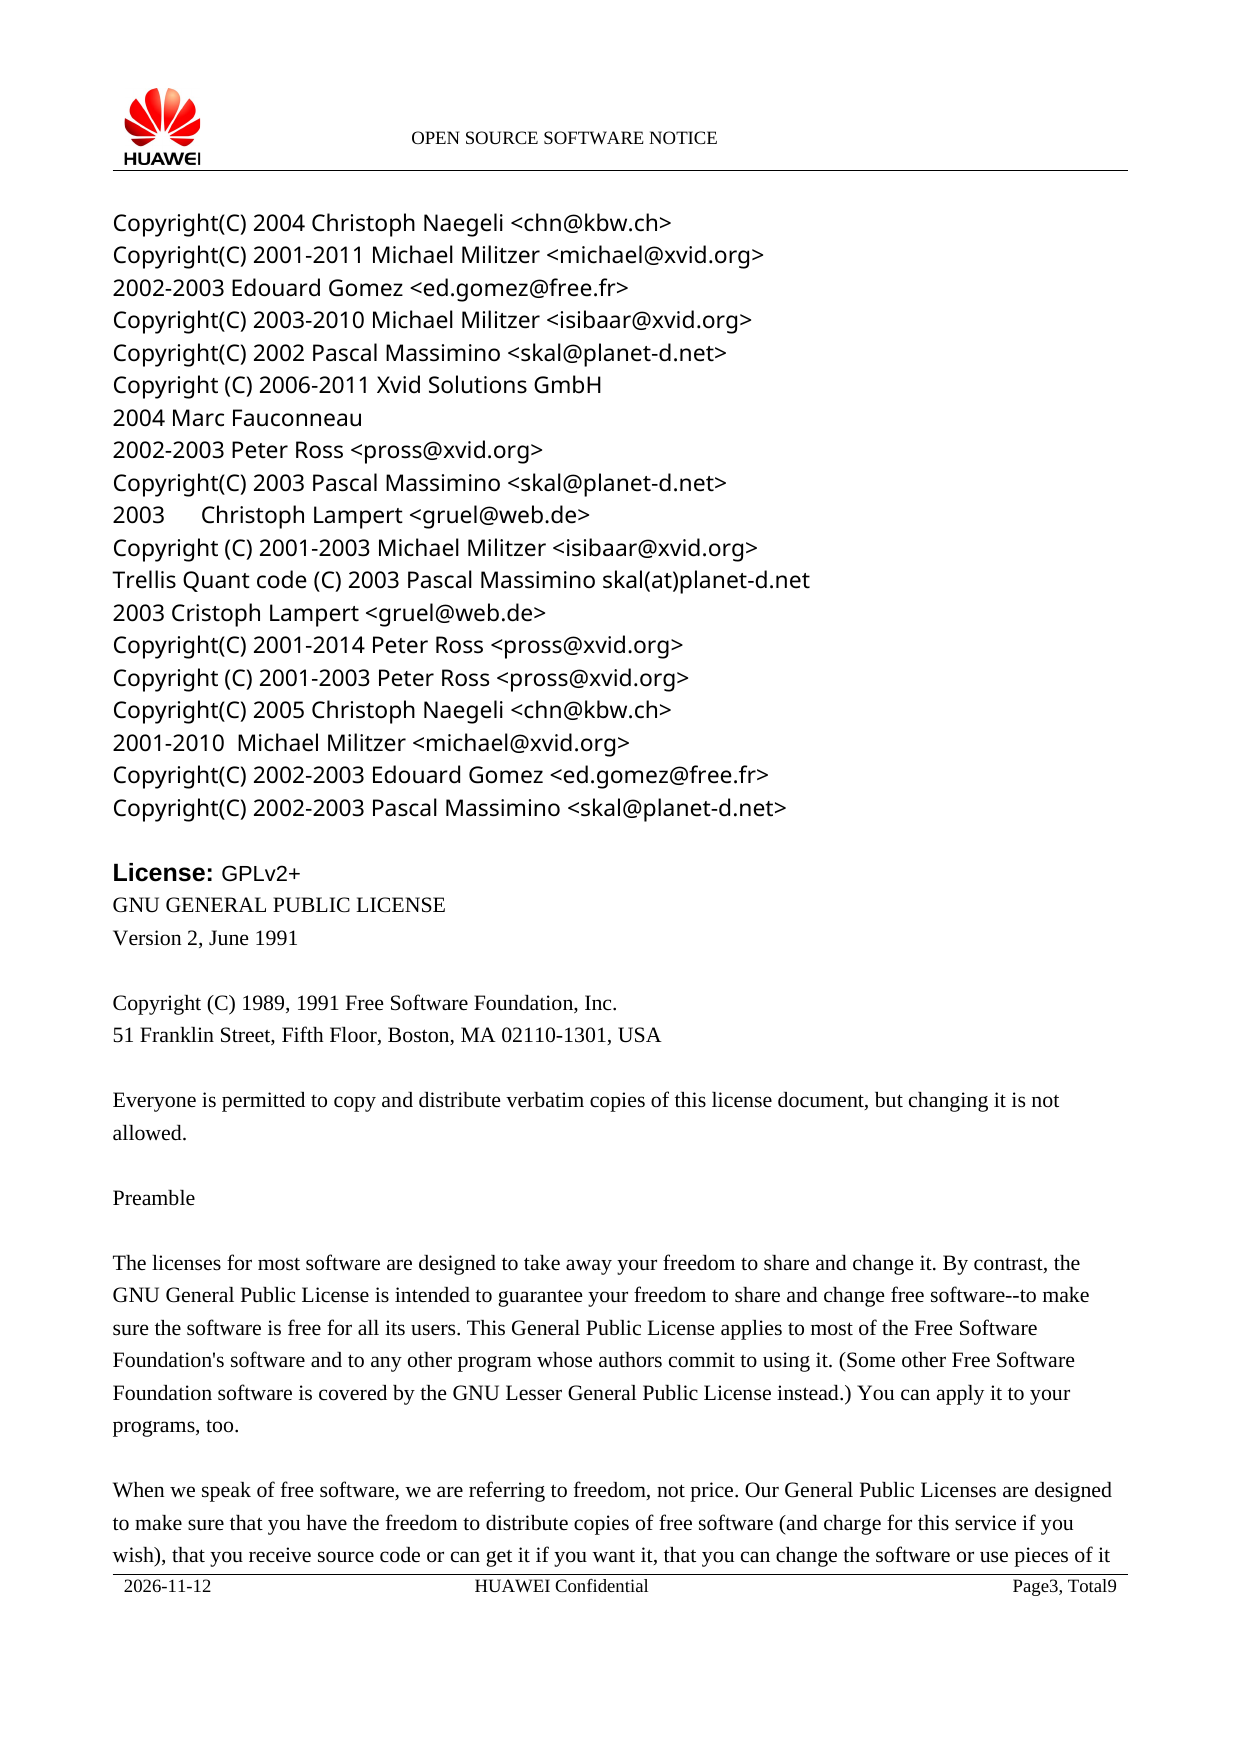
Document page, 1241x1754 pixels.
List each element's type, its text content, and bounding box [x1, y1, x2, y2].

picture [124, 88, 201, 165]
text License: GPLv2+ [112, 856, 1128, 889]
